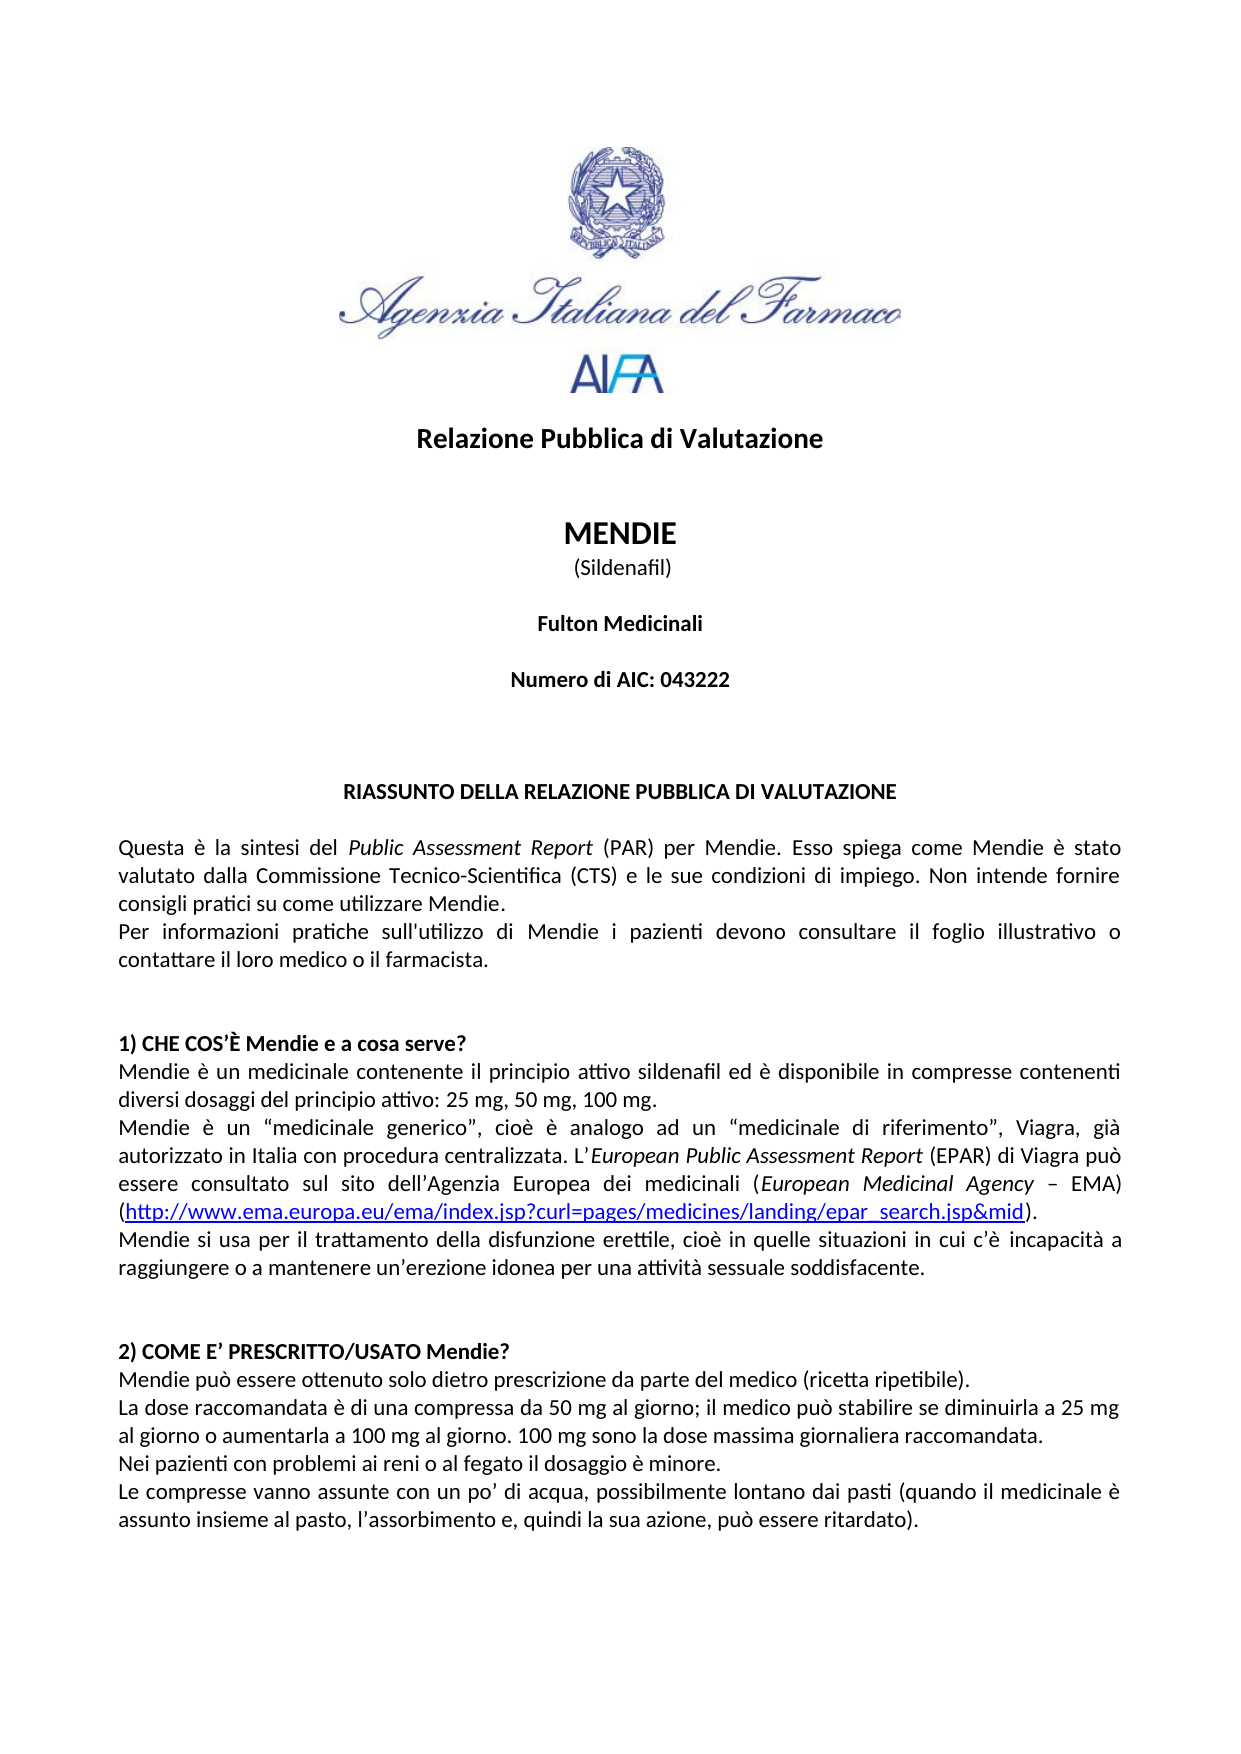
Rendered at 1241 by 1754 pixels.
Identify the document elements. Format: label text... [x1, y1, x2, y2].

text 2) COME E’ PRESCRITTO/USATO Mendie? [118, 1337, 1122, 1365]
text 1) CHE COS’È Mendie e a cosa serve? [118, 1029, 1122, 1057]
text Fulton Medicinali [118, 609, 1122, 637]
text Mendie si usa per il trattamento della disfunzione erettile, cioè in quelle situazioni in cui c’è incapacità a raggiungere o a mantenere un’erezione idonea per una attività sessuale soddisfacente. [118, 1225, 1122, 1281]
text Relazione Pubblica di Valutazione [118, 420, 1122, 456]
text RIASSUNTO DELLA RELAZIONE PUBBLICA DI VALUTAZIONE [118, 777, 1122, 805]
text Questa è la sintesi del Public Assessment Report (PAR) per Mendie. Esso spiega come Mendie è stato valutato dalla Commissione Tecnico-Scientifica (CTS) e le sue condizioni di impiego. Non intende fornire consigli pratici su come utilizzare Mendie. [118, 833, 1122, 917]
text Numero di AIC: 043222 [118, 665, 1122, 693]
text Per informazioni pratiche sull'utilizzo di Mendie i pazienti devono consultare il foglio illustrativo o contattare il loro medico o il farmacista. [118, 917, 1122, 973]
text MENDIE [118, 512, 1122, 553]
text Le compresse vanno assunte con un po’ di acqua, possibilmente lontano dai pasti (quando il medicinale è assunto insieme al pasto, l’assorbimento e, quindi la sua azione, può essere ritardato). [118, 1477, 1122, 1533]
text (Sildenafil) [118, 553, 1122, 581]
text Mendie è un medicinale contenente il principio attivo sildenafil ed è disponibile in compresse contenenti diversi dosaggi del principio attivo: 25 mg, 50 mg, 100 mg. [118, 1057, 1122, 1113]
text Mendie è un “medicinale generico”, cioè è analogo ad un “medicinale di riferimento”, Viagra, già autorizzato in Italia con procedura centralizzata. L’European Public Assessment Report (EPAR) di Viagra può essere consultato sul sito dell’Agenzia Europea dei medicinali (European Medicinal Agency – EMA) (http://www.ema.europa.eu/ema/index.jsp?curl=pages/medicines/landing/epar_search.jsp&mid). [118, 1113, 1122, 1225]
text Mendie può essere ottenuto solo dietro prescrizione da parte del medico (ricetta ripetibile). [118, 1365, 1122, 1393]
text Nei pazienti con problemi ai reni o al fegato il dosaggio è minore. [118, 1449, 1122, 1477]
text La dose raccomandata è di una compressa da 50 mg al giorno; il medico può stabilire se diminuirla a 25 mg al giorno o aumentarla a 100 mg al giorno. 100 mg sono la dose massima giornaliera raccomandata. [118, 1393, 1122, 1449]
